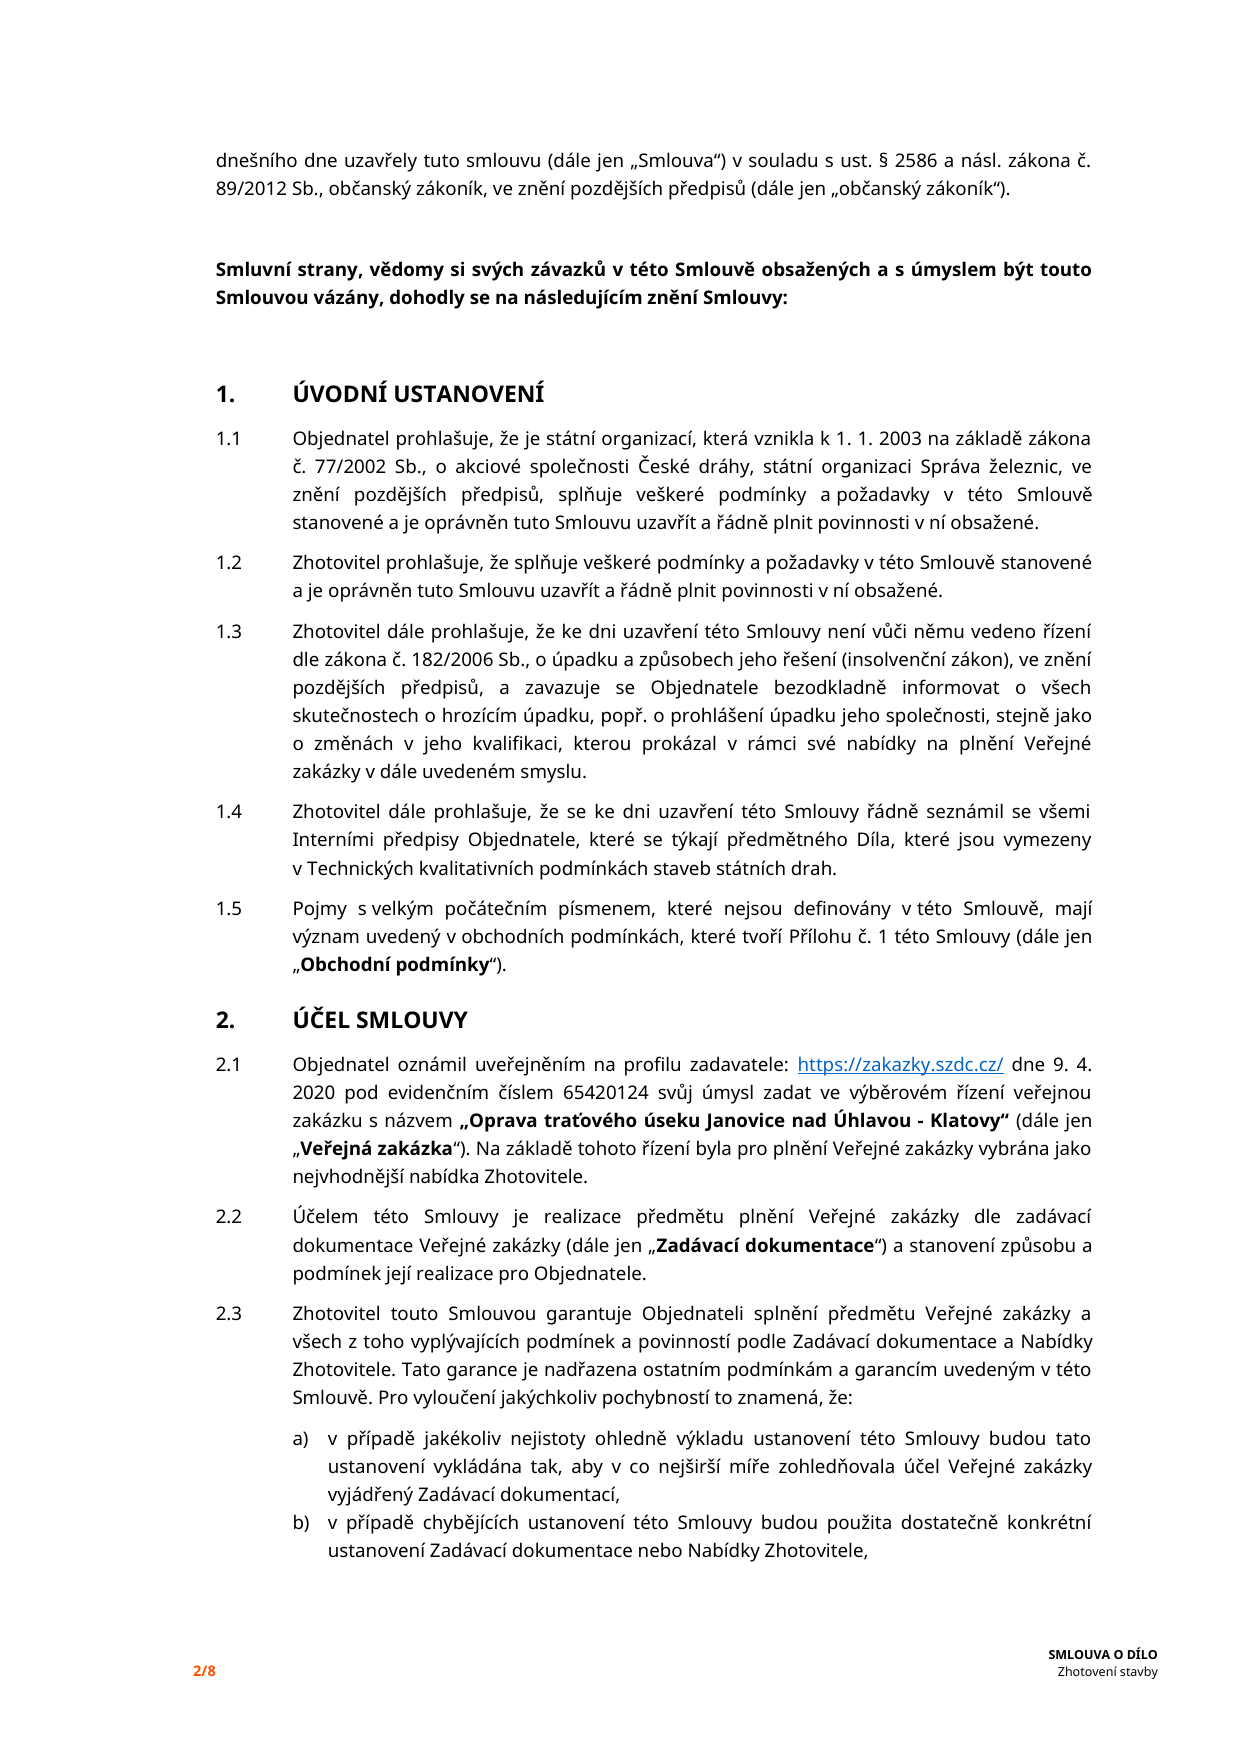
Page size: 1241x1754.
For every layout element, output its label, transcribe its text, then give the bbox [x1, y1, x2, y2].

text Objednatel prohlašuje, že je státní organizací, která vznikla k 1. 1. 2003 na základě zákona č. 77/2002 Sb., o akciové společnosti České dráhy, státní organizaci Správa železnic, ve znění pozdějších předpisů, splňuje veškeré podmínky a požadavky v této Smlouvě stanovené a je oprávněn tuto Smlouvu uzavřít a řádně plnit povinnosti v ní obsažené. [216, 425, 1093, 534]
text Účelem této Smlouvy je realizace předmětu plnění Veřejné zakázky dle zadávací dokumentace Veřejné zakázky (dále jen „Zadávací dokumentace“) a stanovení způsobu a podmínek její realizace pro Objednatele. [216, 1204, 1093, 1285]
text Zhotovitel dále prohlašuje, že se ke dni uzavření této Smlouvy řádně seznámil se všemi Interními předpisy Objednatele, které se týkají předmětného Díla, které jsou vymezeny v Technických kvalitativních podmínkách staveb státních drah. [216, 799, 1093, 880]
text dnešního dne uzavřely tuto smlouvu (dále jen „Smlouva“) v souladu s ust. § 2586 a násl. zákona č. 89/2012 Sb., občanský zákoník, ve znění pozdějších předpisů (dále jen „občanský zákoník“). [216, 147, 1093, 201]
text v případě chybějících ustanovení této Smlouvy budou použita dostatečně konkrétní ustanovení Zadávací dokumentace nebo Nabídky Zhotovitele, [292, 1509, 1093, 1563]
text Zhotovitel dále prohlašuje, že ke dni uzavření této Smlouvy není vůči němu vedeno řízení dle zákona č. 182/2006 Sb., o úpadku a způsobech jeho řešení (insolvenční zákon), ve znění pozdějších předpisů, a zavazuje se Objednatele bezodkladně informovat o všech skutečnostech o hrozícím úpadku, popř. o prohlášení úpadku jeho společnosti, stejně jako o změnách v jeho kvalifikaci, kterou prokázal v rámci své nabídky na plnění Veřejné zakázky v dále uvedeném smyslu. [216, 618, 1093, 784]
text ÚVODNÍ USTANOVENÍ [216, 378, 1093, 409]
text v případě jakékoliv nejistoty ohledně výkladu ustanovení této Smlouvy budou tato ustanovení vykládána tak, aby v co nejširší míře zohledňovala účel Veřejné zakázky vyjádřený Zadávací dokumentací, [292, 1425, 1093, 1507]
text Zhotovitel touto Smlouvou garantuje Objednateli splnění předmětu Veřejné zakázky a všech z toho vyplývajících podmínek a povinností podle Zadávací dokumentace a Nabídky Zhotovitele. Tato garance je nadřazena ostatním podmínkám a garancím uvedeným v této Smlouvě. Pro vyloučení jakýchkoliv pochybností to znamená, že: [216, 1300, 1093, 1410]
text Objednatel oznámil uveřejněním na profilu zadavatele: https://zakazky.szdc.cz/ dne 9. 4. 2020 pod evidenčním číslem 65420124 svůj úmysl zadat ve výběrovém řízení veřejnou zakázku s názvem „Oprava traťového úseku Janovice nad Úhlavou - Klatovy“ (dále jen „Veřejná zakázka“). Na základě tohoto řízení byla pro plnění Veřejné zakázky vybrána jako nejvhodnější nabídka Zhotovitele. [216, 1051, 1093, 1189]
text Smluvní strany, vědomy si svých závazků v této Smlouvě obsažených a s úmyslem být touto Smlouvou vázány, dohodly se na následujícím znění Smlouvy: [216, 257, 1093, 310]
text Pojmy s velkým počátečním písmenem, které nejsou definovány v této Smlouvě, mají význam uvedený v obchodních podmínkách, které tvoří Přílohu č. 1 této Smlouvy (dále jen „Obchodní podmínky“). [216, 895, 1093, 977]
text Zhotovitel prohlašuje, že splňuje veškeré podmínky a požadavky v této Smlouvě stanovené a je oprávněn tuto Smlouvu uzavřít a řádně plnit povinnosti v ní obsažené. [216, 549, 1093, 603]
text ÚČEL SMLOUVY [216, 1004, 1093, 1036]
